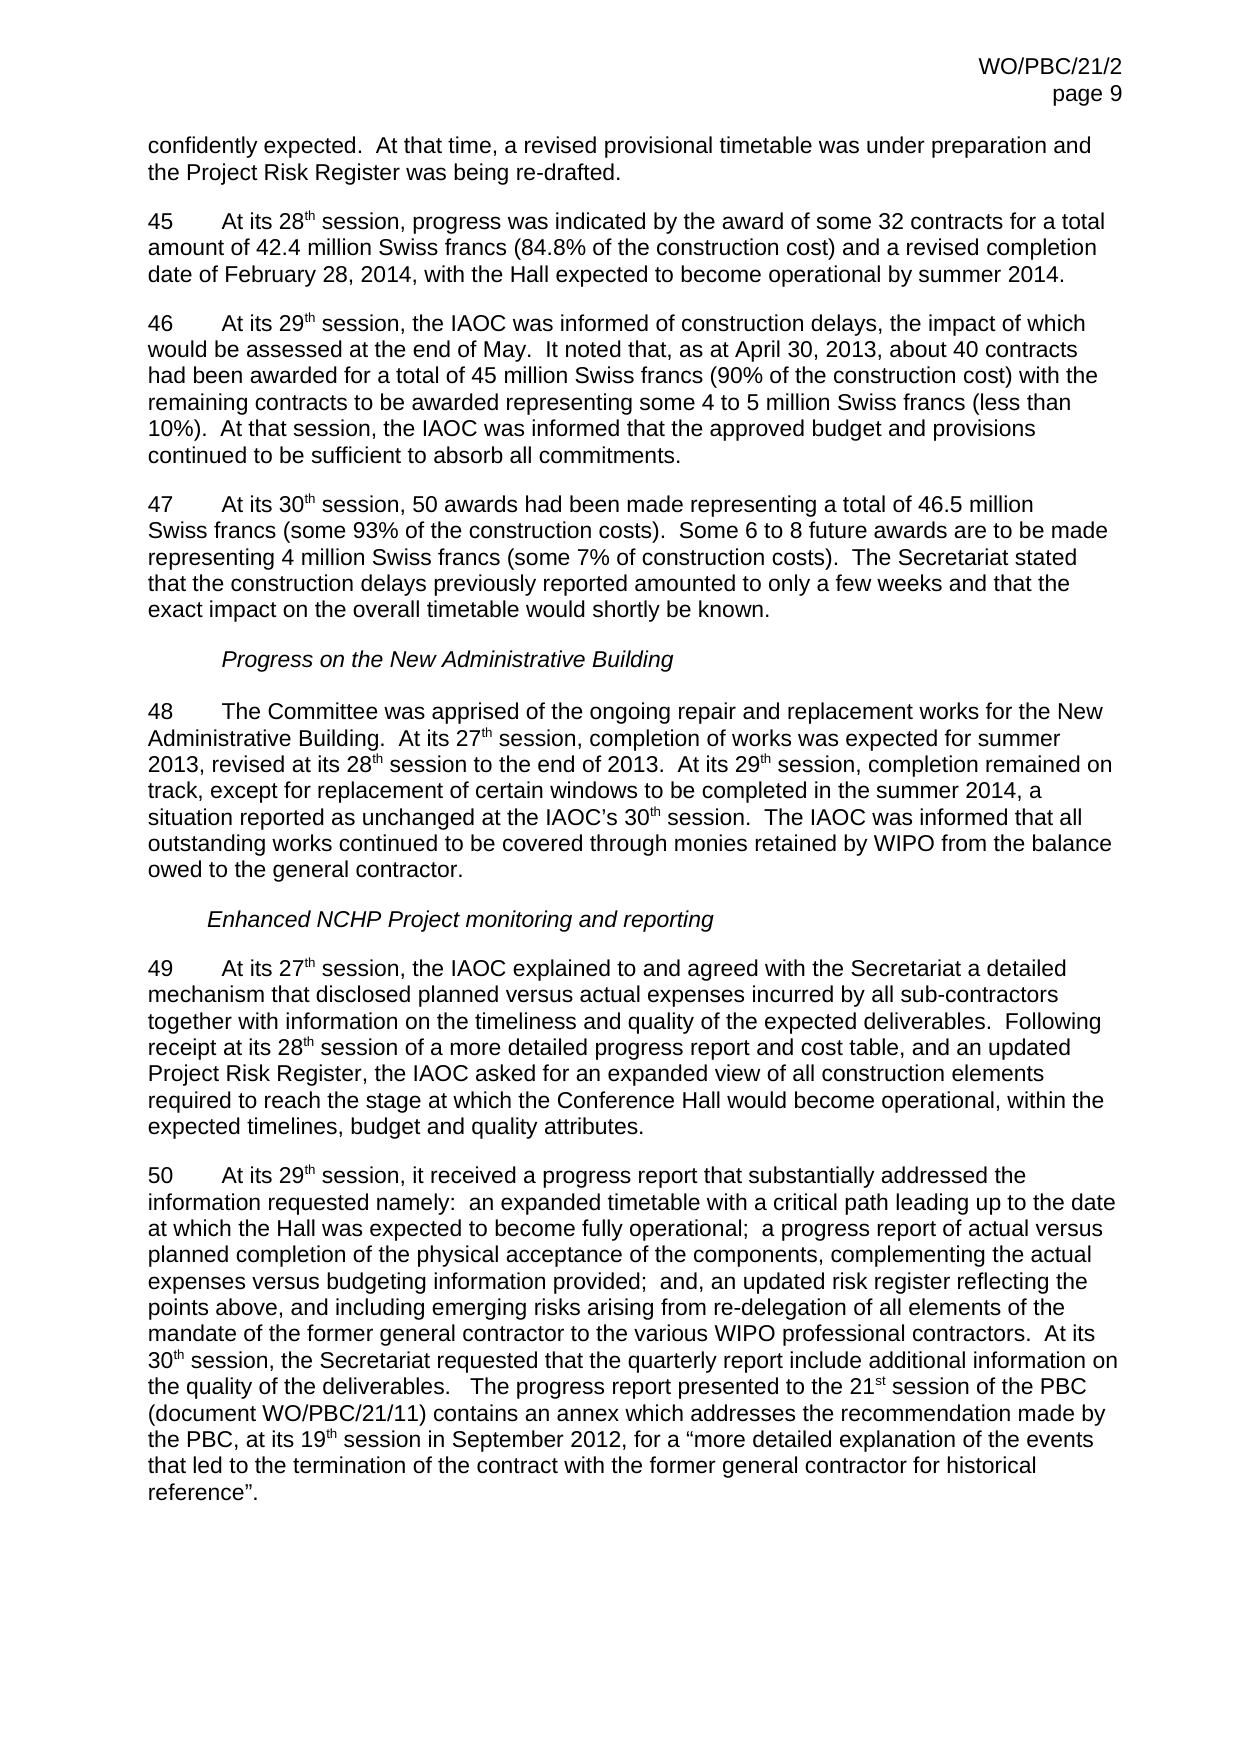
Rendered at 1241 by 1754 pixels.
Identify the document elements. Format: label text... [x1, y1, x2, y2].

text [148, 132, 1122, 185]
text At its 29th session, the IAOC was informed of construction delays, the impact of which would be assessed at the end of May. It noted that, as at April 30, 2013, about 40 contracts had been awarded for a total of 45 million Swiss francs (90% of the construction cost) with the remaining contracts to be awarded representing some 4 to 5 million Swiss francs (less than 10%). At that session, the IAOC was informed that the approved budget and provisions continued to be sufficient to absorb all commitments. [148, 310, 1122, 468]
text At its 30th session, 50 awards had been made representing a total of 46.5 million Swiss francs (some 93% of the construction costs). Some 6 to 8 future awards are to be made representing 4 million Swiss francs (some 7% of construction costs). The Secretariat stated that the construction delays previously reported amounted to only a few weeks and that the exact impact on the overall timetable would shortly be known. [148, 491, 1122, 623]
text At its 29th session, it received a progress report that substantially addressed the information requested namely: an expanded timetable with a critical path leading up to the date at which the Hall was expected to become fully operational; a progress report of actual versus planned completion of the physical acceptance of the components, complementing the actual expenses versus budgeting information provided; and, an updated risk register reflecting the points above, and including emerging risks arising from re-delegation of all elements of the mandate of the former general contractor to the various WIPO professional contractors. At its 30th session, the Secretariat requested that the quarterly report include additional information on the quality of the deliverables. The progress report presented to the 21st session of the PBC (document WO/PBC/21/11) contains an annex which addresses the recommendation made by the PBC, at its 19th session in September 2012, for a “more detailed explanation of the events that led to the termination of the contract with the former general contractor for historical reference”. [148, 1162, 1122, 1505]
text At its 27th session, the IAOC explained to and agreed with the Secretariat a detailed mechanism that disclosed planned versus actual expenses incurred by all sub-contractors together with information on the timeliness and quality of the expected deliverables. Following receipt at its 28th session of a more detailed progress report and cost table, and an updated Project Risk Register, the IAOC asked for an expanded view of all construction elements required to reach the stage at which the Conference Hall would become operational, within the expected timelines, budget and quality attributes. [148, 955, 1122, 1139]
text At its 28th session, progress was indicated by the award of some 32 contracts for a total amount of 42.4 million Swiss francs (84.8% of the construction cost) and a revised completion date of February 28, 2014, with the Hall expected to become operational by summer 2014. [148, 208, 1122, 287]
text The Committee was apprised of the ongoing repair and replacement works for the New Administrative Building. At its 27th session, completion of works was expected for summer 2013, revised at its 28th session to the end of 2013. At its 29th session, completion remained on track, except for replacement of certain windows to be completed in the summer 2014, a situation reported as unchanged at the IAOC’s 30th session. The IAOC was informed that all outstanding works continued to be covered through monies retained by WIPO from the balance owed to the general contractor. [148, 698, 1122, 883]
text Progress on the New Administrative Building [148, 646, 1122, 672]
text Enhanced NCHP Project monitoring and reporting [207, 906, 1122, 932]
